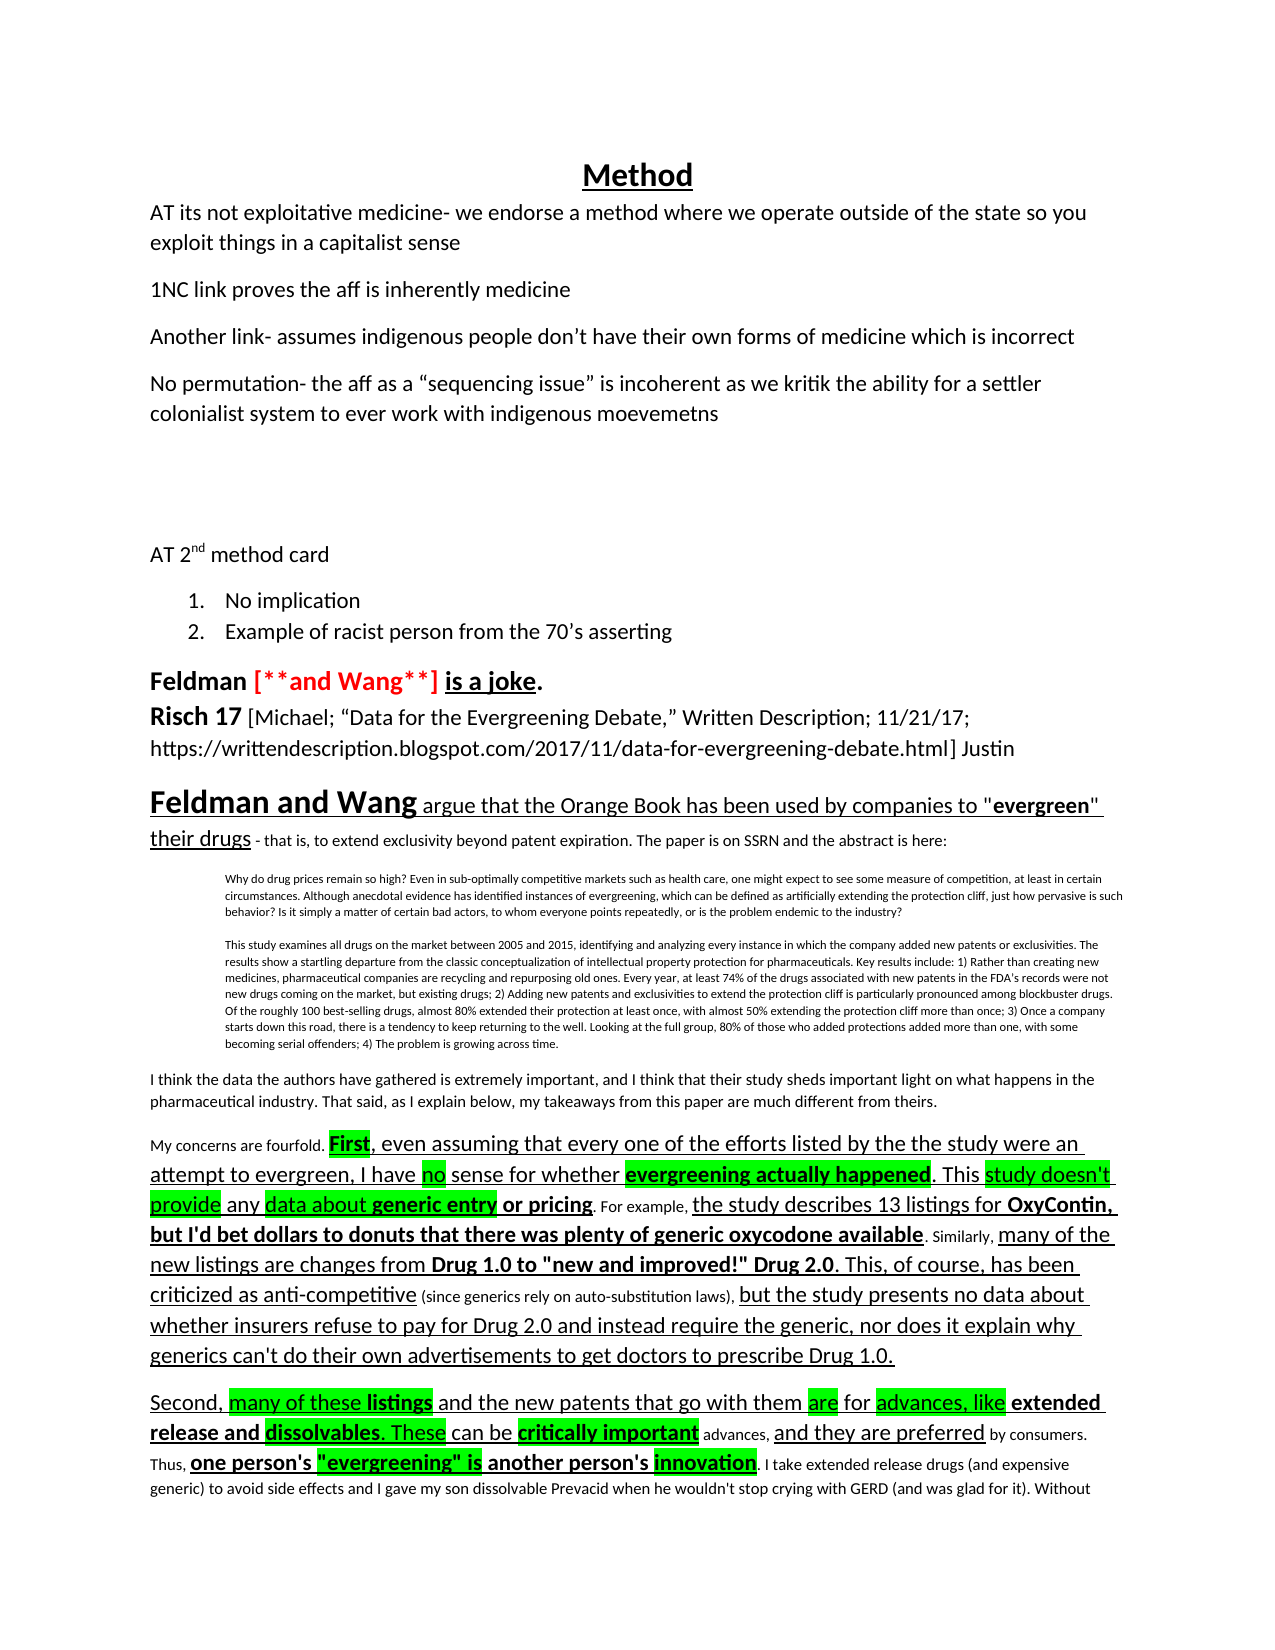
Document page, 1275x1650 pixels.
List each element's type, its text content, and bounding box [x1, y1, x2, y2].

subtitle Feldman [**and Wang**] is a joke. [150, 664, 1125, 697]
subtitle Method [150, 154, 1125, 195]
text AT 2nd method card [150, 540, 1125, 568]
text Another link- assumes indigenous people don’t have their own forms of medicine which is incorrect [150, 322, 1125, 350]
text Risch 17 [Michael; “Data for the Evergreening Debate,” Written Description; 11/21/17; https://writtendescription.blogspot.com/2017/11/data-for-evergreening-debate.html] Justin [150, 699, 1125, 763]
text This study examines all drugs on the market between 2005 and 2015, identifying and analyzing every instance in which the company added new patents or exclusivities. The results show a startling departure from the classic conceptualization of intellectual property protection for pharmaceuticals. Key results include: 1) Rather than creating new medicines, pharmaceutical companies are recycling and repurposing old ones. Every year, at least 74% of the drugs associated with new patents in the FDA’s records were not new drugs coming on the market, but existing drugs; 2) Adding new patents and exclusivities to extend the protection cliff is particularly pronounced among blockbuster drugs. Of the roughly 100 best-selling drugs, almost 80% extended their protection at least once, with almost 50% extending the protection cliff more than once; 3) Once a company starts down this road, there is a tendency to keep returning to the well. Looking at the full group, 80% of those who added protections added more than one, with some becoming serial offenders; 4) The problem is growing across time. [225, 937, 1125, 1051]
text No permutation- the aff as a “sequencing issue” is incoherent as we kritik the ability for a settler colonialist system to ever work with indigenous moevemetns [150, 369, 1125, 427]
text AT its not exploitative medicine- we endorse a method where we operate outside of the state so you exploit things in a capitalist sense [150, 198, 1125, 256]
text My concerns are fourfold. First, even assuming that every one of the efforts listed by the the study were an attempt to evergreen, I have no sense for whether evergreening actually happened. This study doesn't provide any data about generic entry or pricing. For example, the study describes 13 listings for OxyContin, but I'd bet dollars to donuts that there was plenty of generic oxycodone available. Similarly, many of the new listings are changes from Drug 1.0 to "new and improved!" Drug 2.0. This, of course, has been criticized as anti-competitive (since generics rely on auto-substitution laws), but the study presents no data about whether insurers refuse to pay for Drug 2.0 and instead require the generic, nor does it explain why generics can't do their own advertisements to get doctors to prescribe Drug 1.0. [150, 1129, 1125, 1369]
text Feldman and Wang argue that the Orange Book has been used by companies to "evergreen" their drugs - that is, to extend exclusivity beyond patent expiration. The paper is on SSRN and the abstract is here: [150, 781, 1125, 852]
list Example of racist person from the 70’s asserting [187, 617, 1125, 645]
text I think the data the authors have gathered is extremely important, and I think that their study sheds important light on what happens in the pharmaceutical industry. That said, as I explain below, my takeaways from this paper are much different from theirs. [150, 1069, 1125, 1111]
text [150, 1388, 1125, 1498]
text Why do drug prices remain so high? Even in sub-optimally competitive markets such as health care, one might expect to see some measure of competition, at least in certain circumstances. Although anecdotal evidence has identified instances of evergreening, which can be defined as artificially extending the protection cliff, just how pervasive is such behavior? Is it simply a matter of certain bad actors, to whom everyone points repeatedly, or is the problem endemic to the industry? [225, 871, 1125, 919]
list No implication [187, 587, 1125, 615]
text 1NC link proves the aff is inherently medicine [150, 275, 1125, 303]
